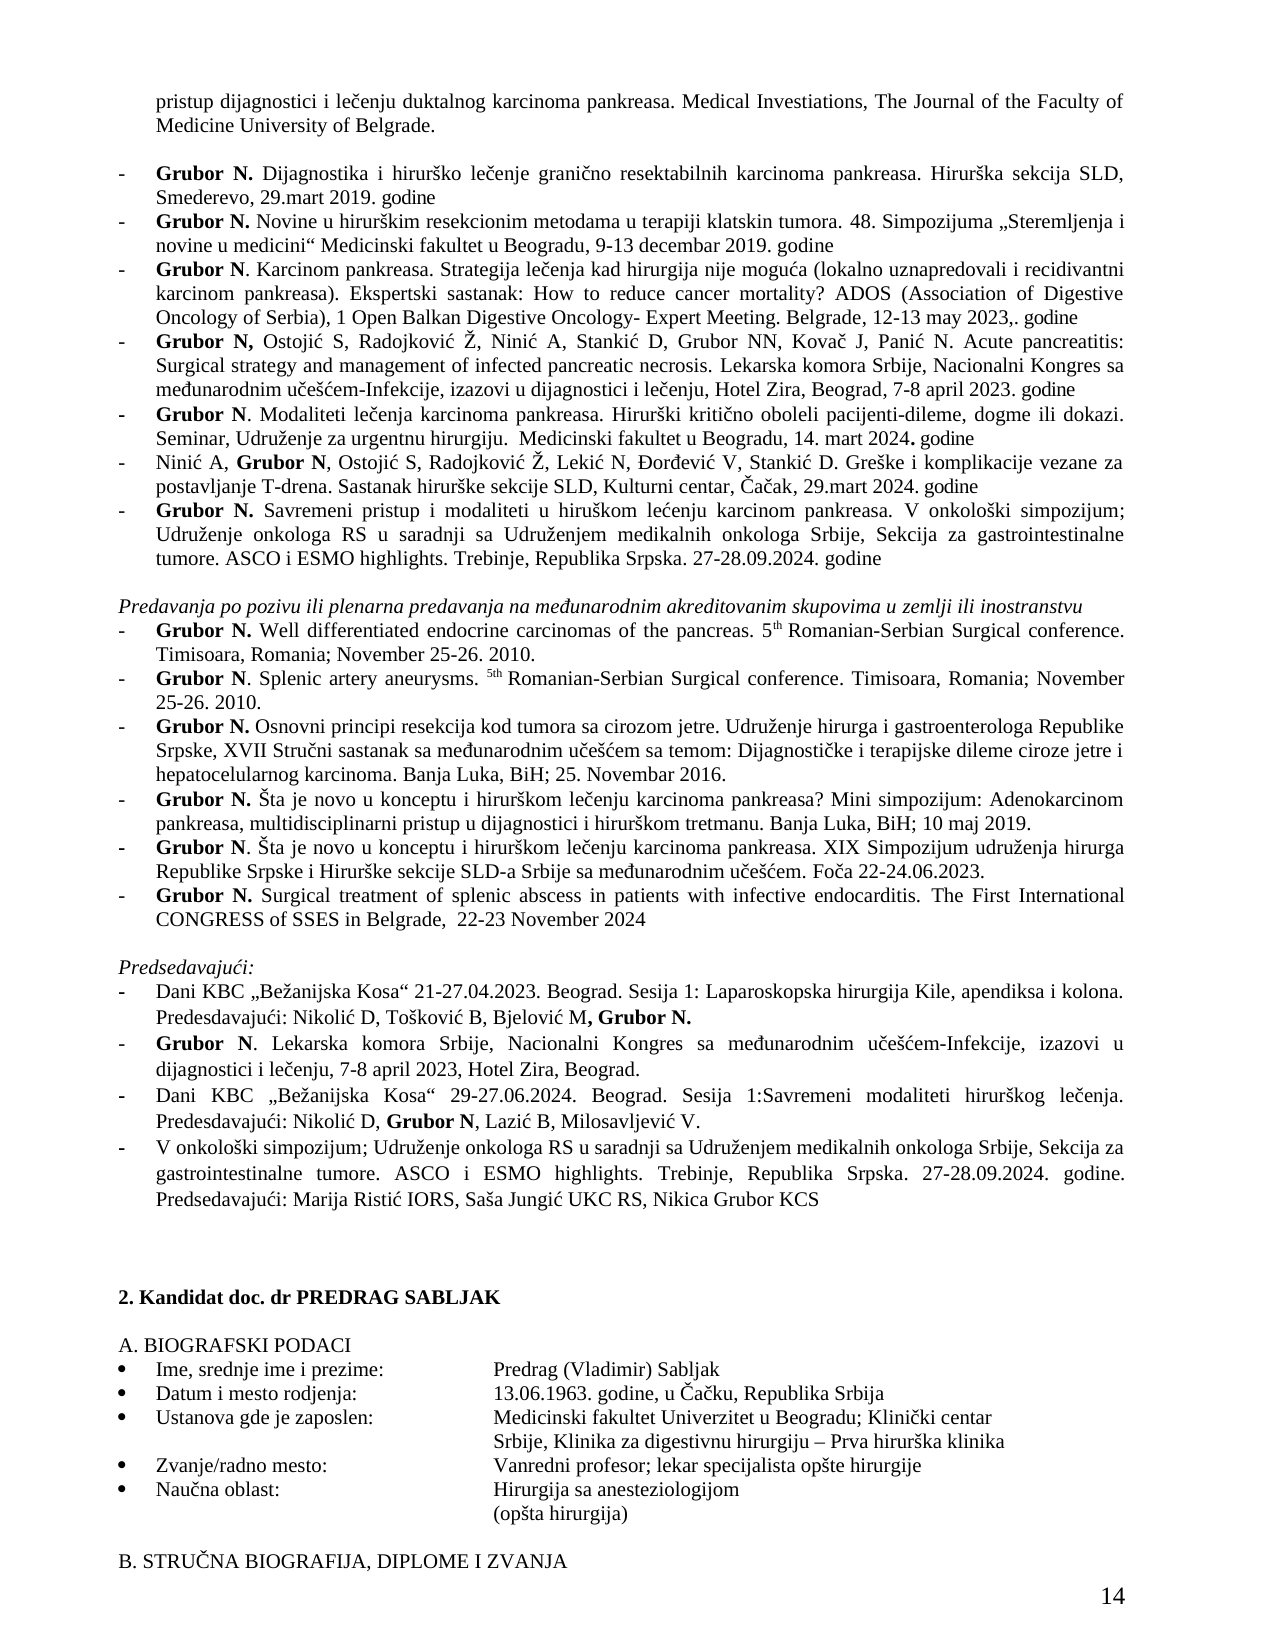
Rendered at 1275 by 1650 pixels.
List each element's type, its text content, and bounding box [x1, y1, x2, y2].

list Grubor N. Splenic artery aneurysms. 5th Romanian-Serbian Surgical conference. Timisoara, Romania; November 25-26. 2010. [118, 666, 1125, 714]
text (opšta hirurgija) [418, 1501, 1125, 1525]
list Grubor N. Dijagnostika i hirurško lečenje granično resektabilnih karcinoma pankreasa. Hirurška sekcija SLD, Smederevo, 29.mart 2019. godine [118, 161, 1125, 209]
list Dani KBC „Bežanijska Kosa“ 29-27.06.2024. Beograd. Sesija 1:Savremeni modaliteti hirurškog lečenja. Predesdavajući: Nikolić D, Grubor N, Lazić B, Milosavlјević V. [118, 1083, 1125, 1133]
list Grubor N. Šta je novo u konceptu i hirurškom lečenju karcinoma pankreasa? Mini simpozijum: Adenokarcinom pankreasa, multidisciplinarni pristup u dijagnostici i hirurškom tretmanu. Banja Luka, BiH; 10 maj 2019. [118, 786, 1125, 834]
list Grubor N. Modaliteti lečenja karcinoma pankreasa. Hirurški kritično oboleli pacijenti-dileme, dogme ili dokazi. Seminar, Udruženje za urgentnu hirurgiju. Medicinski fakultet u Beogradu, 14. mart 2024. godine [118, 401, 1125, 449]
list Dani KBC „Bežanijska Kosa“ 21-27.04.2023. Beograd. Sesija 1: Laparoskopska hirurgija Kile, apendiksa i kolona. Predesdavajući: Nikolić D, Tošković B, Bjelović M, Grubor N. [118, 979, 1125, 1029]
subtitle A. BIOGRAFSKI PODACI [118, 1333, 1125, 1357]
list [118, 89, 1125, 137]
list Grubor N. Šta je novo u konceptu i hirurškom lečenju karcinoma pankreasa. XIX Simpozijum udruženja hirurga Republike Srpske i Hirurške sekcije SLD-a Srbije sa međunarodnim učešćem. Foča 22-24.06.2023. [118, 834, 1125, 883]
list Grubor N. Novine u hirurškim resekcionim metodama u terapiji klatskin tumora. 48. Simpozijuma „Steremljenja i novine u medicini“ Medicinski fakultet u Beogradu, 9-13 decembar 2019. godine [118, 209, 1125, 257]
list Grubor N. Well differentiated endocrine carcinomas of the pancreas. 5th Romanian-Serbian Surgical conference. Timisoara, Romania; November 25-26. 2010. [118, 618, 1125, 666]
text Srbije, Klinika za digestivnu hirurgiju – Prva hirurška klinika [418, 1429, 1125, 1453]
text 2. Kandidat doc. dr PREDRAG SABLJAK [118, 1284, 1125, 1309]
list Ime, srednje ime i prezime: Predrag (Vladimir) Sabljak [118, 1357, 1125, 1381]
text Predsedavajući: [118, 955, 1125, 979]
list Datum i mesto rodjenja: 13.06.1963. godine, u Čačku, Republika Srbija [118, 1381, 1125, 1405]
list V onkološki simpozijum; Udruženje onkologa RS u saradnji sa Udruženjem medikalnih onkologa Srbije, Sekcija za gastrointestinalne tumore. ASCO i ESMO highlights. Trebinje, Republika Srpska. 27-28.09.2024. godine. Predsedavajući: Marija Ristić IORS, Saša Jungić UKC RS, Nikica Grubor KCS [118, 1134, 1125, 1211]
list Grubor N. Surgical treatment of splenic abscess in patients with infective endocarditis. The First International CONGRESS of SSES in Belgrade, 22-23 November 2024 [118, 883, 1125, 931]
list Naučna oblast: Hirurgija sa anesteziologijom [118, 1477, 1125, 1501]
list Grubor N, Ostojić S, Radojković Ž, Ninić A, Stankić D, Grubor NN, Kovač J, Panić N. Acute pancreatitis: Surgical strategy and management of infected pancreatic necrosis. Lekarska komora Srbije, Nacionalni Kongres sa međunarodnim učešćem-Infekcije, izazovi u dijagnostici i lečenju, Hotel Zira, Beograd, 7-8 april 2023. godine [118, 329, 1125, 401]
list B. STRUČNA BIOGRAFIJA, DIPLOME I ZVANJA [118, 1549, 1125, 1573]
list Ustanova gde je zaposlen: Medicinski fakultet Univerzitet u Beogradu; Klinički centar [118, 1405, 1125, 1429]
list Zvanje/radno mesto: Vanredni profesor; lekar specijalista opšte hirurgije [118, 1453, 1125, 1477]
list Ninić A, Grubor N, Ostojić S, Radojković Ž, Lekić N, Đorđević V, Stankić D. Greške i komplikacije vezane za postavljanje T-drena. Sastanak hirurške sekcije SLD, Kulturni centar, Čačak, 29.mart 2024. godine [118, 449, 1125, 498]
text Predavanja po pozivu ili plenarna predavanja na međunarodnim akreditovanim skupovima u zemlji ili inostranstvu [118, 594, 1125, 618]
list Grubor N. Karcinom pankreasa. Strategija lečenja kad hirurgija nije moguća (lokalno uznapredovali i recidivantni karcinom pankreasa). Ekspertski sastanak: How to reduce cancer mortality? ADOS (Association of Digestive Oncology of Serbia), 1 Open Balkan Digestive Oncology- Expert Meeting. Belgrade, 12-13 may 2023,. godine [118, 257, 1125, 329]
list Grubor N. Osnovni principi resekcija kod tumora sa cirozom jetre. Udruženje hirurga i gastroenterologa Republike Srpske, XVII Stručni sastanak sa međunarodnim učešćem sa temom: Dijagnostičke i terapijske dileme ciroze jetre i hepatocelularnog karcinoma. Banja Luka, BiH; 25. Novembar 2016. [118, 714, 1125, 786]
list Grubor N. Lekarska komora Srbije, Nacionalni Kongres sa međunarodnim učešćem-Infekcije, izazovi u dijagnostici i lečenju, 7-8 april 2023, Hotel Zira, Beograd. [118, 1031, 1125, 1081]
list Grubor N. Savremeni pristup i modaliteti u hiruškom lećenju karcinom pankreasa. V onkološki simpozijum; Udruženje onkologa RS u saradnji sa Udruženjem medikalnih onkologa Srbije, Sekcija za gastrointestinalne tumore. ASCO i ESMO highlights. Trebinje, Republika Srpska. 27-28.09.2024. godine [118, 498, 1125, 570]
